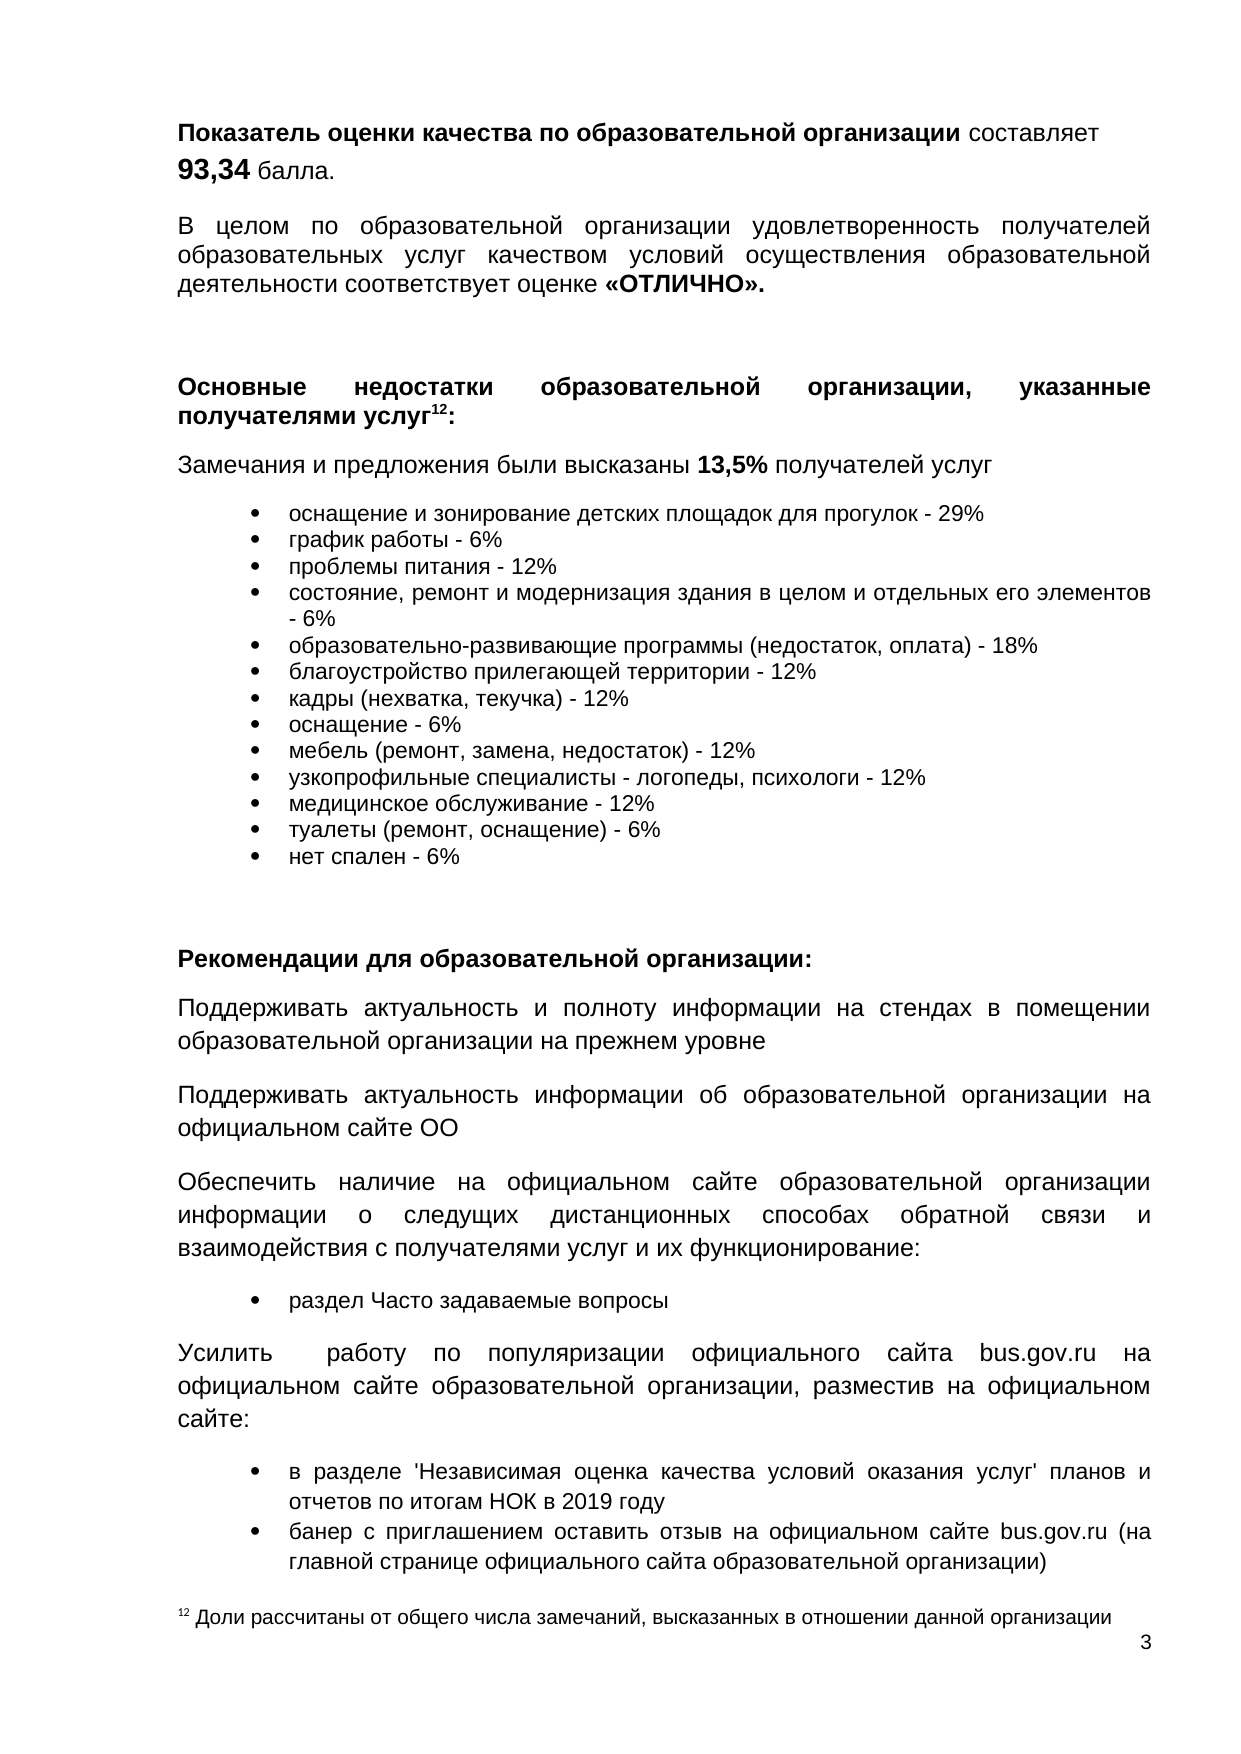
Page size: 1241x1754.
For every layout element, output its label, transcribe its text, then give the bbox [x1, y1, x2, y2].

text Поддерживать актуальность и полноту информации на стендах в помещении образовательной организации на прежнем уровне [177, 993, 1152, 1055]
list кадры (нехватка, текучка) - 12% [251, 684, 1152, 711]
list оснащение - 6% [251, 711, 1152, 737]
list проблемы питания - 12% [251, 553, 1152, 579]
text Поддерживать актуальность информации об образовательной организации на официальном сайте ОО [177, 1080, 1152, 1142]
list банер с приглашением оставить отзыв на официальном сайте bus.gov.ru (на главной странице официального сайта образовательной организации) [251, 1518, 1152, 1575]
list образовательно-развивающие программы (недостаток, оплата) - 18% [251, 632, 1152, 658]
text Рекомендации для образовательной организации: [177, 943, 1152, 972]
list раздел Часто задаваемые вопросы [251, 1287, 1152, 1313]
text Усилить работу по популяризации официального сайта bus.gov.ru на официальном сайте образовательной организации, разместив на официальном сайте: [177, 1338, 1152, 1433]
list состояние, ремонт и модернизация здания в целом и отдельных его элементов - 6% [251, 579, 1152, 632]
list туалеты (ремонт, оснащение) - 6% [251, 816, 1152, 843]
text Основные недостатки образовательной организации, указанные получателями услуг: [177, 372, 1152, 429]
list нет спален - 6% [251, 843, 1152, 869]
text Замечания и предложения были высказаны 13,5% получателей услуг [177, 450, 1152, 479]
list мебель (ремонт, замена, недостаток) - 12% [251, 737, 1152, 763]
text В целом по образовательной организации удовлетворенность получателей образовательных услуг качеством условий осуществления образовательной деятельности соответствует оценке «ОТЛИЧНО». [177, 211, 1152, 297]
list в разделе 'Независимая оценка качества условий оказания услуг' планов и отчетов по итогам НОК в 2019 году [251, 1458, 1152, 1514]
text Обеспечить наличие на официальном сайте образовательной организации информации о следущих дистанционных способах обратной связи и взаимодействия с получателями услуг и их функционирование: [177, 1167, 1152, 1262]
list узкопрофильные специалисты - логопеды, психологи - 12% [251, 763, 1152, 790]
list благоустройство прилегающей территории - 12% [251, 658, 1152, 684]
list медицинское обслуживание - 12% [251, 790, 1152, 816]
list оснащение и зонирование детских площадок для прогулок - 29% [251, 500, 1152, 526]
text Показатель оценки качества по образовательной организации составляет 93,34 балла. [177, 118, 1152, 185]
list график работы - 6% [251, 526, 1152, 553]
